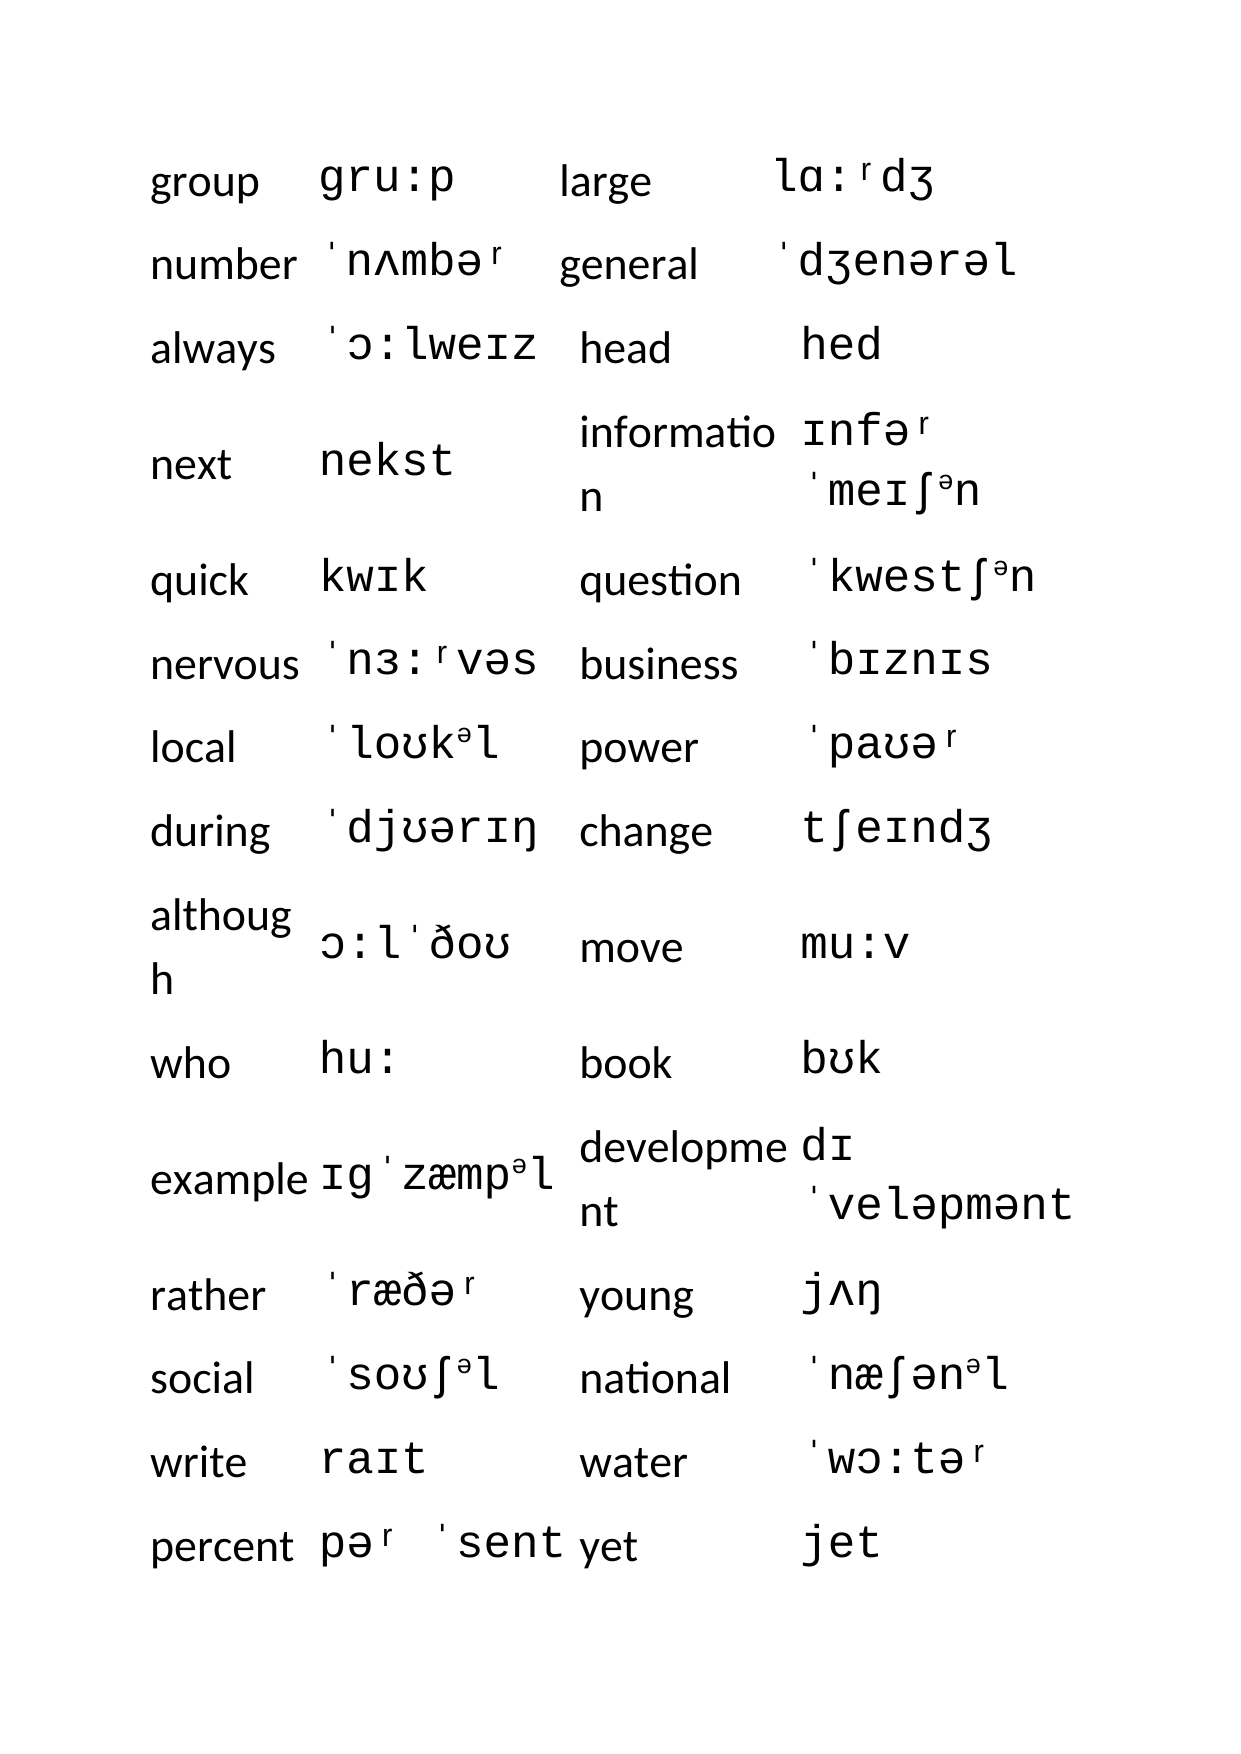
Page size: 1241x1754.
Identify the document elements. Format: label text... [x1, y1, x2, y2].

table_cell hed [799, 401, 1092, 485]
table_cell young [578, 1348, 799, 1432]
table_cell nervous [149, 717, 317, 801]
table_cell ˈdʒenərəl [768, 318, 1074, 401]
table_cell national [578, 1432, 799, 1515]
table_cell power [578, 801, 799, 884]
table_cell system [149, 150, 316, 234]
table_cell lɑ:ʳdʒ [768, 234, 1074, 317]
table_cell ˈnæʃənəl [799, 1432, 1092, 1515]
table_cell ˈræðəʳ [317, 1348, 577, 1432]
table_cell ˈwɔ:təʳ [799, 1515, 1092, 1599]
table_cell ˈloʊkəl [317, 801, 577, 884]
table_cell local [149, 801, 317, 884]
table_cell jʌŋ [799, 1348, 1092, 1432]
table_cell bʊk [799, 1116, 1092, 1200]
table_cell number [149, 318, 316, 401]
table_cell ˈsɪstəm [316, 150, 558, 234]
table_cell mu:v [799, 968, 1092, 1116]
table_cell provide [558, 150, 768, 234]
table_cell rather [149, 1348, 317, 1432]
table_cell change [578, 884, 799, 968]
table_cell ˈbɪznɪs [799, 717, 1092, 801]
table_cell business [578, 717, 799, 801]
table_cell during [149, 884, 317, 968]
table_cell ˈsoʊʃəl [317, 1432, 577, 1515]
table_cell development [578, 1200, 799, 1348]
table_cell ɔ:lˈðoʊ [317, 968, 577, 1116]
table_cell example [149, 1200, 317, 1348]
table_cell general [558, 318, 768, 401]
table_cell next [149, 485, 317, 633]
table_cell ˈnɜ:ʳvəs [317, 717, 577, 801]
table_cell ɪnfəʳ ˈmeɪʃən [799, 485, 1092, 633]
table_cell ˈnʌmbəʳ [316, 318, 558, 401]
table_cell large [558, 234, 768, 317]
table_cell social [149, 1432, 317, 1515]
table_cell prəˈvaɪd [768, 150, 1074, 234]
table_cell tʃeɪndʒ [799, 884, 1092, 968]
table_cell information [578, 485, 799, 633]
table_cell kwɪk [317, 633, 577, 717]
table_cell raɪt [317, 1515, 577, 1599]
table_cell ˈɔ:lweɪz [317, 401, 577, 485]
table_cell always [149, 401, 317, 485]
table_cell head [578, 401, 799, 485]
table_cell water [578, 1515, 799, 1599]
table_cell dɪˈveləpmənt [799, 1200, 1092, 1348]
table_cell group [149, 234, 316, 317]
table_cell ˈdjʊərɪŋ [317, 884, 577, 968]
table_cell ˈkwestʃən [799, 633, 1092, 717]
table_cell nekst [317, 485, 577, 633]
table_cell hu: [317, 1116, 577, 1200]
table_cell question [578, 633, 799, 717]
table_cell who [149, 1116, 317, 1200]
table_cell quick [149, 633, 317, 717]
table_cell ˈpaʊəʳ [799, 801, 1092, 884]
table_cell gru:p [316, 234, 558, 317]
table_cell although [149, 968, 317, 1116]
table_cell ɪgˈzæmpəl [317, 1200, 577, 1348]
table_cell move [578, 968, 799, 1116]
table_cell book [578, 1116, 799, 1200]
table_cell write [149, 1515, 317, 1599]
